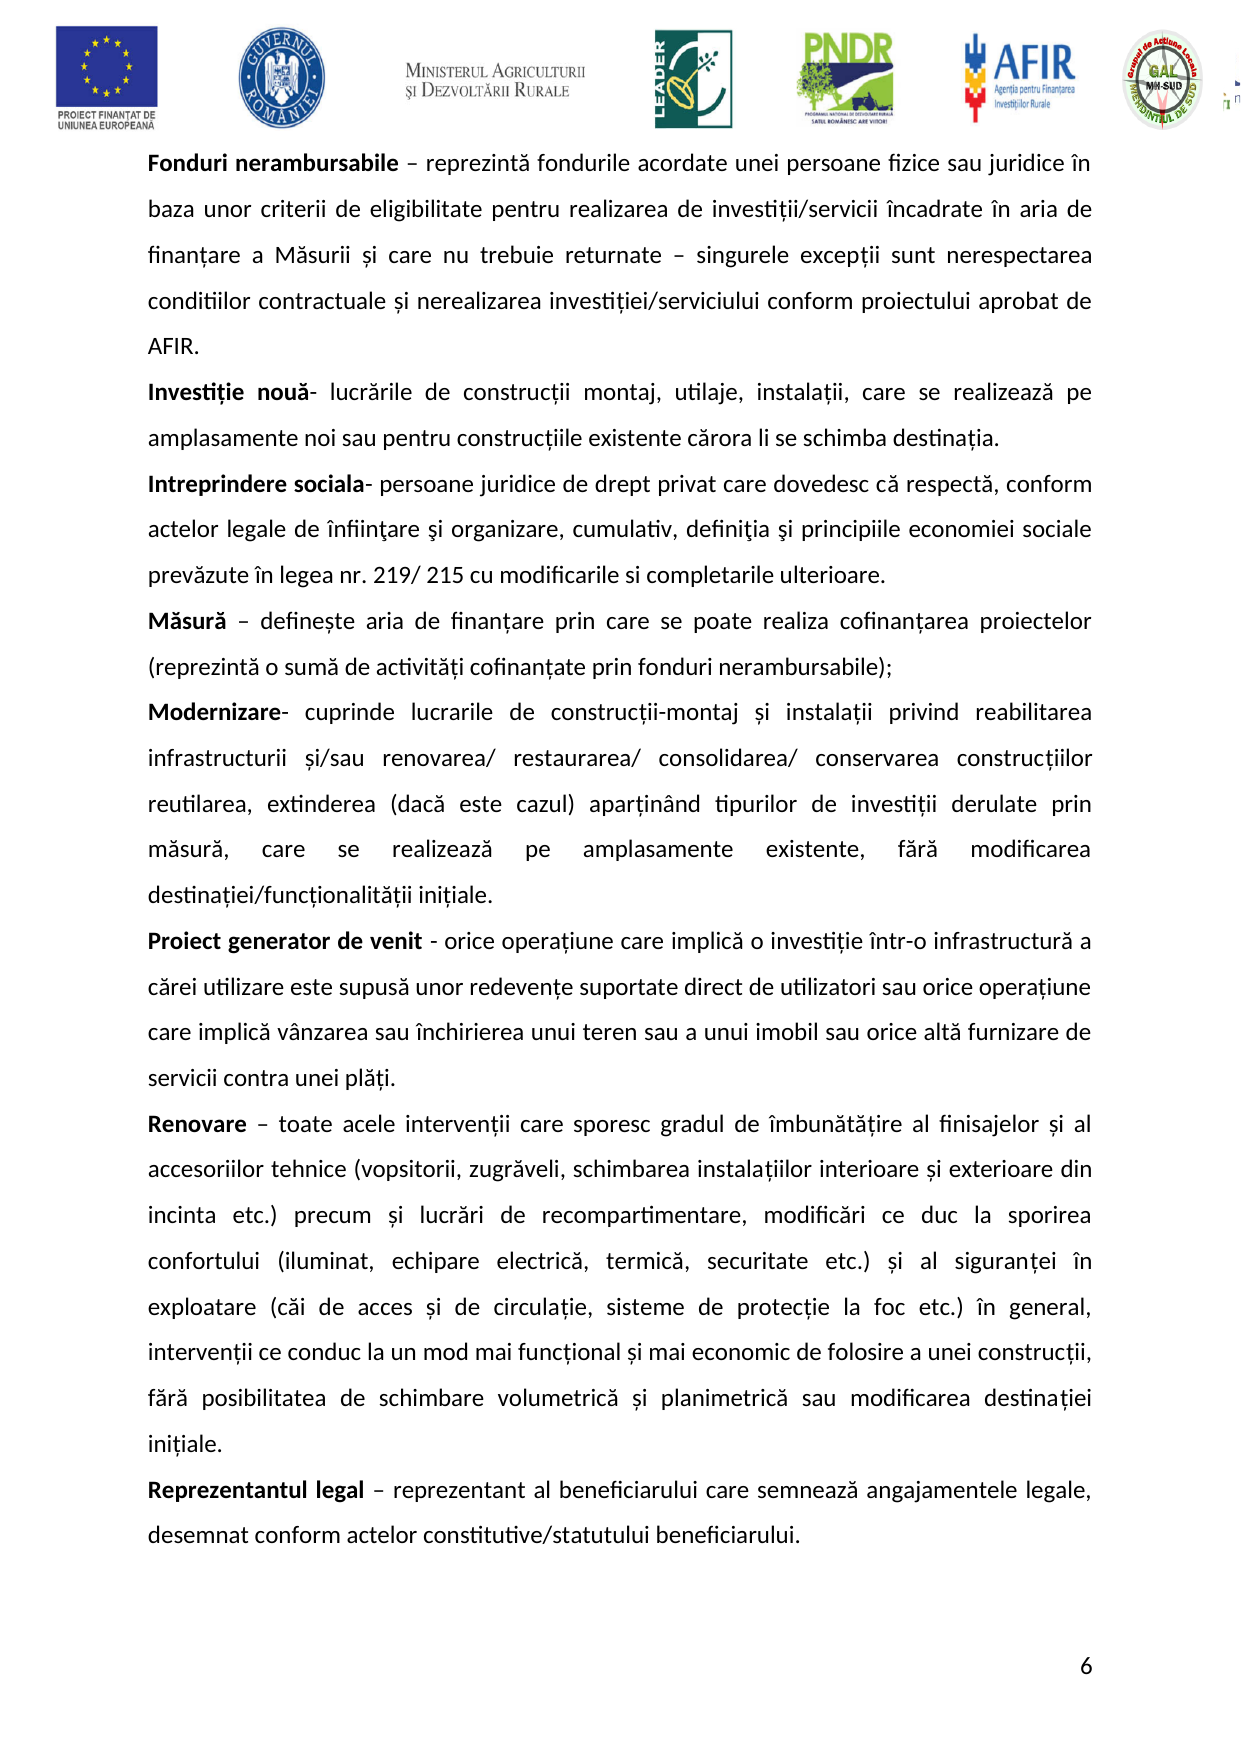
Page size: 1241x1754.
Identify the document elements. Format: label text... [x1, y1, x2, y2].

text Modernizare- cuprinde lucrarile de construcții-montaj și instalații privind reabilitarea infrastructurii și/sau renovarea/ restaurarea/ consolidarea/ conservarea construcțiilor reutilarea, extinderea (dacă este cazul) aparținând tipurilor de investiții derulate prin măsură, care se realizează pe amplasamente existente, fără modificarea destinației/funcționalității inițiale. [148, 696, 1093, 910]
text Proiect generator de venit - orice operaţiune care implică o investiţie într-o infrastructură a cărei utilizare este supusă unor redevenţe suportate direct de utilizatori sau orice operaţiune care implică vânzarea sau închirierea unui teren sau a unui imobil sau orice altă furnizare de servicii contra unei plăţi. [148, 925, 1093, 1093]
text Măsură – definește aria de finanțare prin care se poate realiza cofinanțarea proiectelor (reprezintă o sumă de activități cofinanțate prin fonduri nerambursabile); [148, 605, 1093, 681]
text Intreprindere sociala- persoane juridice de drept privat care dovedesc că respectă, conform actelor legale de înfiinţare şi organizare, cumulativ, definiţia şi principiile economiei sociale prevăzute în legea nr. 219/ 215 cu modificarile si completarile ulterioare. [148, 468, 1093, 590]
picture [27, 18, 1241, 132]
text Fonduri nerambursabile – reprezintă fondurile acordate unei persoane fizice sau juridice în baza unor criterii de eligibilitate pentru realizarea de investiții/servicii încadrate în aria de finanțare a Măsurii și care nu trebuie returnate – singurele excepții sunt nerespectarea conditiilor contractuale și nerealizarea investiției/serviciului conform proiectului aprobat de AFIR. [148, 148, 1093, 361]
text Renovare – toate acele intervenții care sporesc gradul de îmbunătățire al finisajelor și al accesoriilor tehnice (vopsitorii, zugrăveli, schimbarea instalațiilor interioare și exterioare din incinta etc.) precum și lucrări de recompartimentare, modificări ce duc la sporirea confortului (iluminat, echipare electrică, termică, securitate etc.) și al siguranței în exploatare (căi de acces și de circulație, sisteme de protecție la foc etc.) în general, intervenții ce conduc la un mod mai funcțional și mai economic de folosire a unei construcții, fără posibilitatea de schimbare volumetrică și planimetrică sau modificarea destinației inițiale. [148, 1108, 1093, 1458]
text Investiție nouă- lucrările de construcții montaj, utilaje, instalații, care se realizează pe amplasamente noi sau pentru construcțiile existente cărora li se schimba destinația. [148, 376, 1093, 452]
text Reprezentantul legal – reprezentant al beneficiarului care semnează angajamentele legale, desemnat conform actelor constitutive/statutului beneficiarului. [148, 1474, 1093, 1550]
